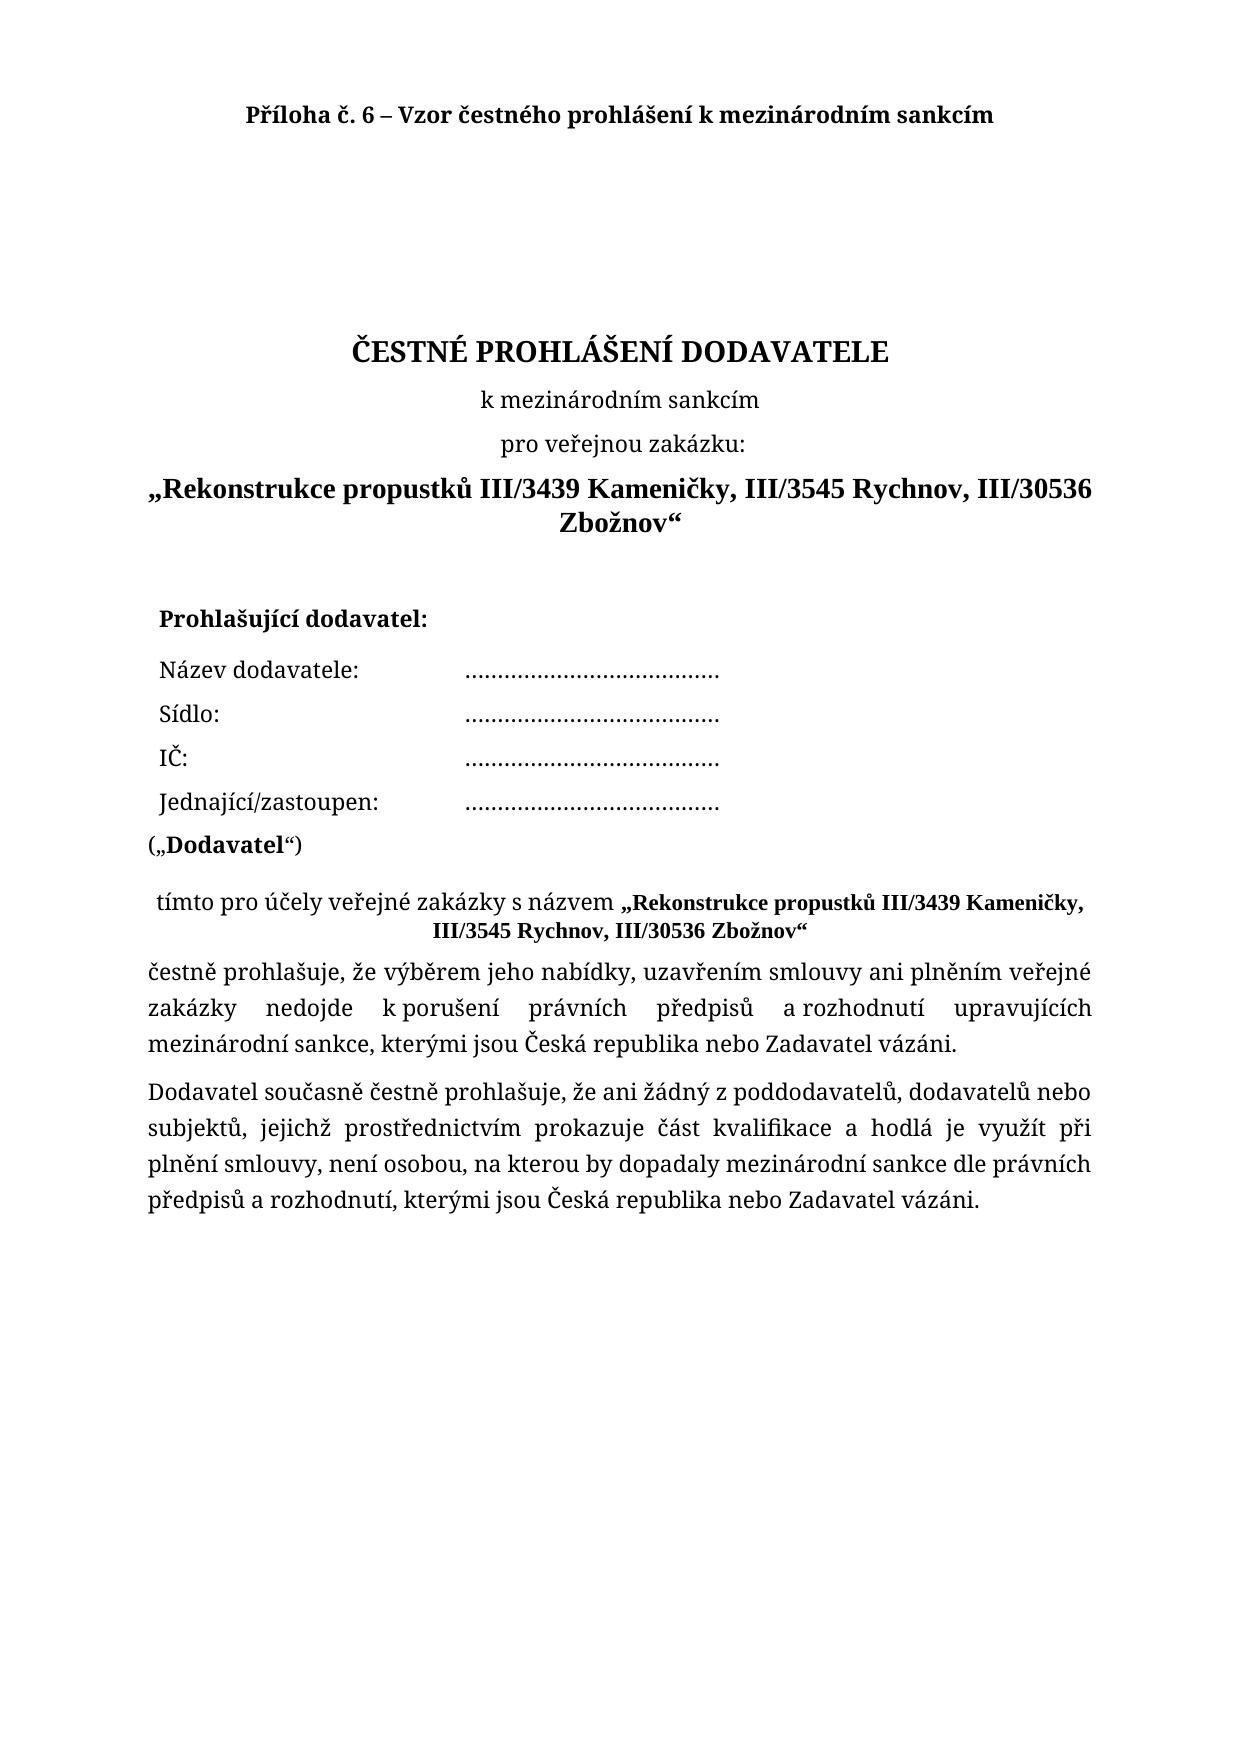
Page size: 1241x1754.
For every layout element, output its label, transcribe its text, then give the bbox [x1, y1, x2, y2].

text pro veřejnou zakázku: [148, 428, 1093, 459]
text ČESTNÉ PROHLÁŠENÍ DODAVATELE [148, 332, 1093, 371]
table_cell ………………………………… [453, 730, 1093, 773]
table_cell IČ: [148, 730, 453, 773]
text „Rekonstrukce propustků III/3439 Kameničky, III/3545 Rychnov, III/30536 Zbožnov“ [148, 471, 1093, 538]
text tímto pro účely veřejné zakázky s názvem „Rekonstrukce propustků III/3439 Kameničky, III/3545 Rychnov, III/30536 Zbožnov“ [148, 886, 1093, 943]
table_header Prohlašující dodavatel: [148, 591, 1060, 642]
table_cell Jednající/zastoupen: [148, 773, 453, 817]
table_cell Název dodavatele: [148, 642, 453, 686]
text Dodavatel současně čestně prohlašuje, že ani žádný z poddodavatelů, dodavatelů nebo subjektů, jejichž prostřednictvím prokazuje část kvalifikace a hodlá je využít při plnění smlouvy, není osobou, na kterou by dopadaly mezinárodní sankce dle právních předpisů a rozhodnutí, kterými jsou Česká republika nebo Zadavatel vázáni. [148, 1076, 1093, 1215]
text k mezinárodním sankcím [148, 384, 1093, 415]
text čestně prohlašuje, že výběrem jeho nabídky, uzavřením smlouvy ani plněním veřejné zakázky nedojde k porušení právních předpisů a rozhodnutí upravujících mezinárodní sankce, kterými jsou Česká republika nebo Zadavatel vázáni. [148, 956, 1093, 1059]
table_cell ………………………………… [453, 642, 1093, 686]
table_cell ………………………………… [453, 686, 1093, 729]
text („Dodavatel“) [148, 829, 1093, 861]
table_cell ………………………………… [453, 773, 1093, 817]
table_cell Sídlo: [148, 686, 453, 729]
